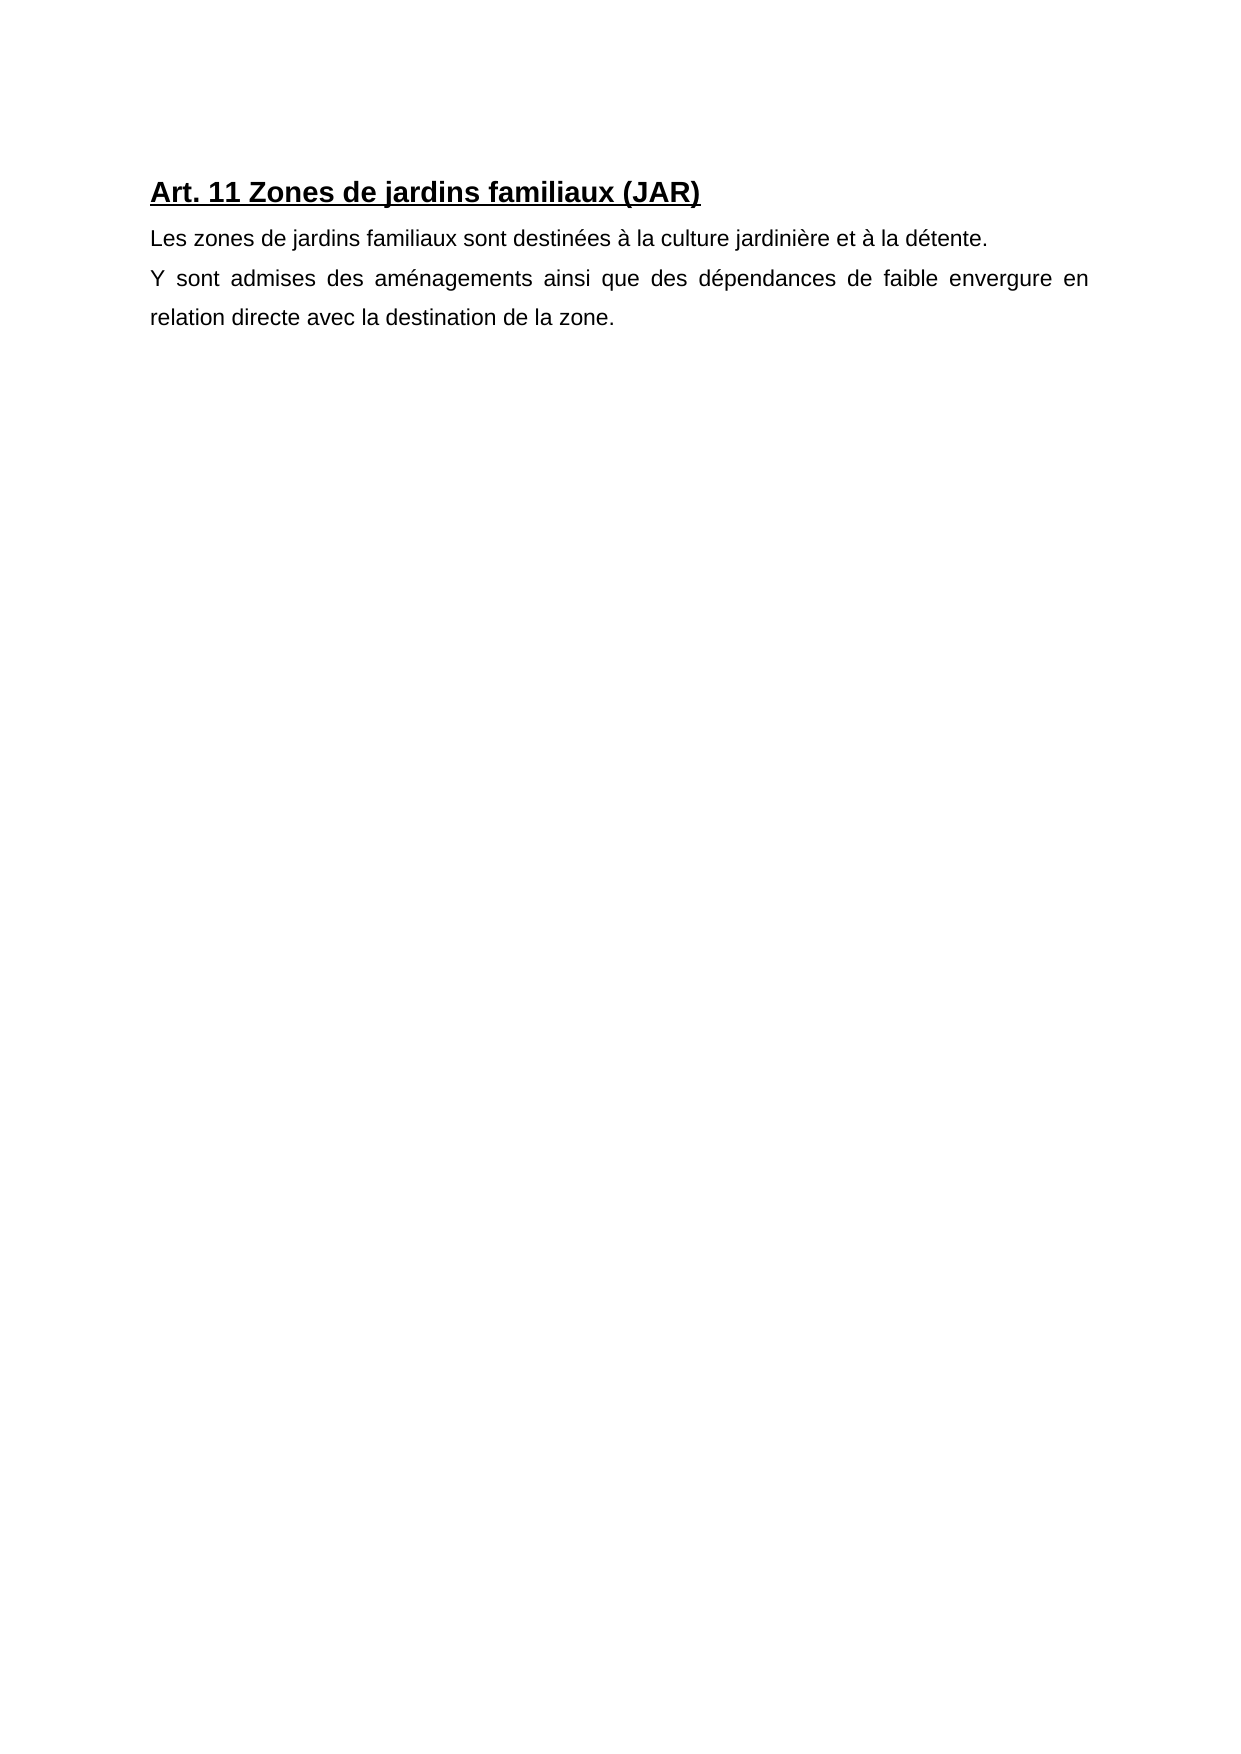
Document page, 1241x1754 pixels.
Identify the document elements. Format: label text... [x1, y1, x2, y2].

subtitle Art. 11 Zones de jardins familiaux (JAR) [150, 175, 1090, 208]
text Y sont admises des aménagements ainsi que des dépendances de faible envergure en relation directe avec la destination de la zone. [150, 265, 1090, 331]
text Les zones de jardins familiaux sont destinées à la culture jardinière et à la détente. [150, 225, 1090, 252]
